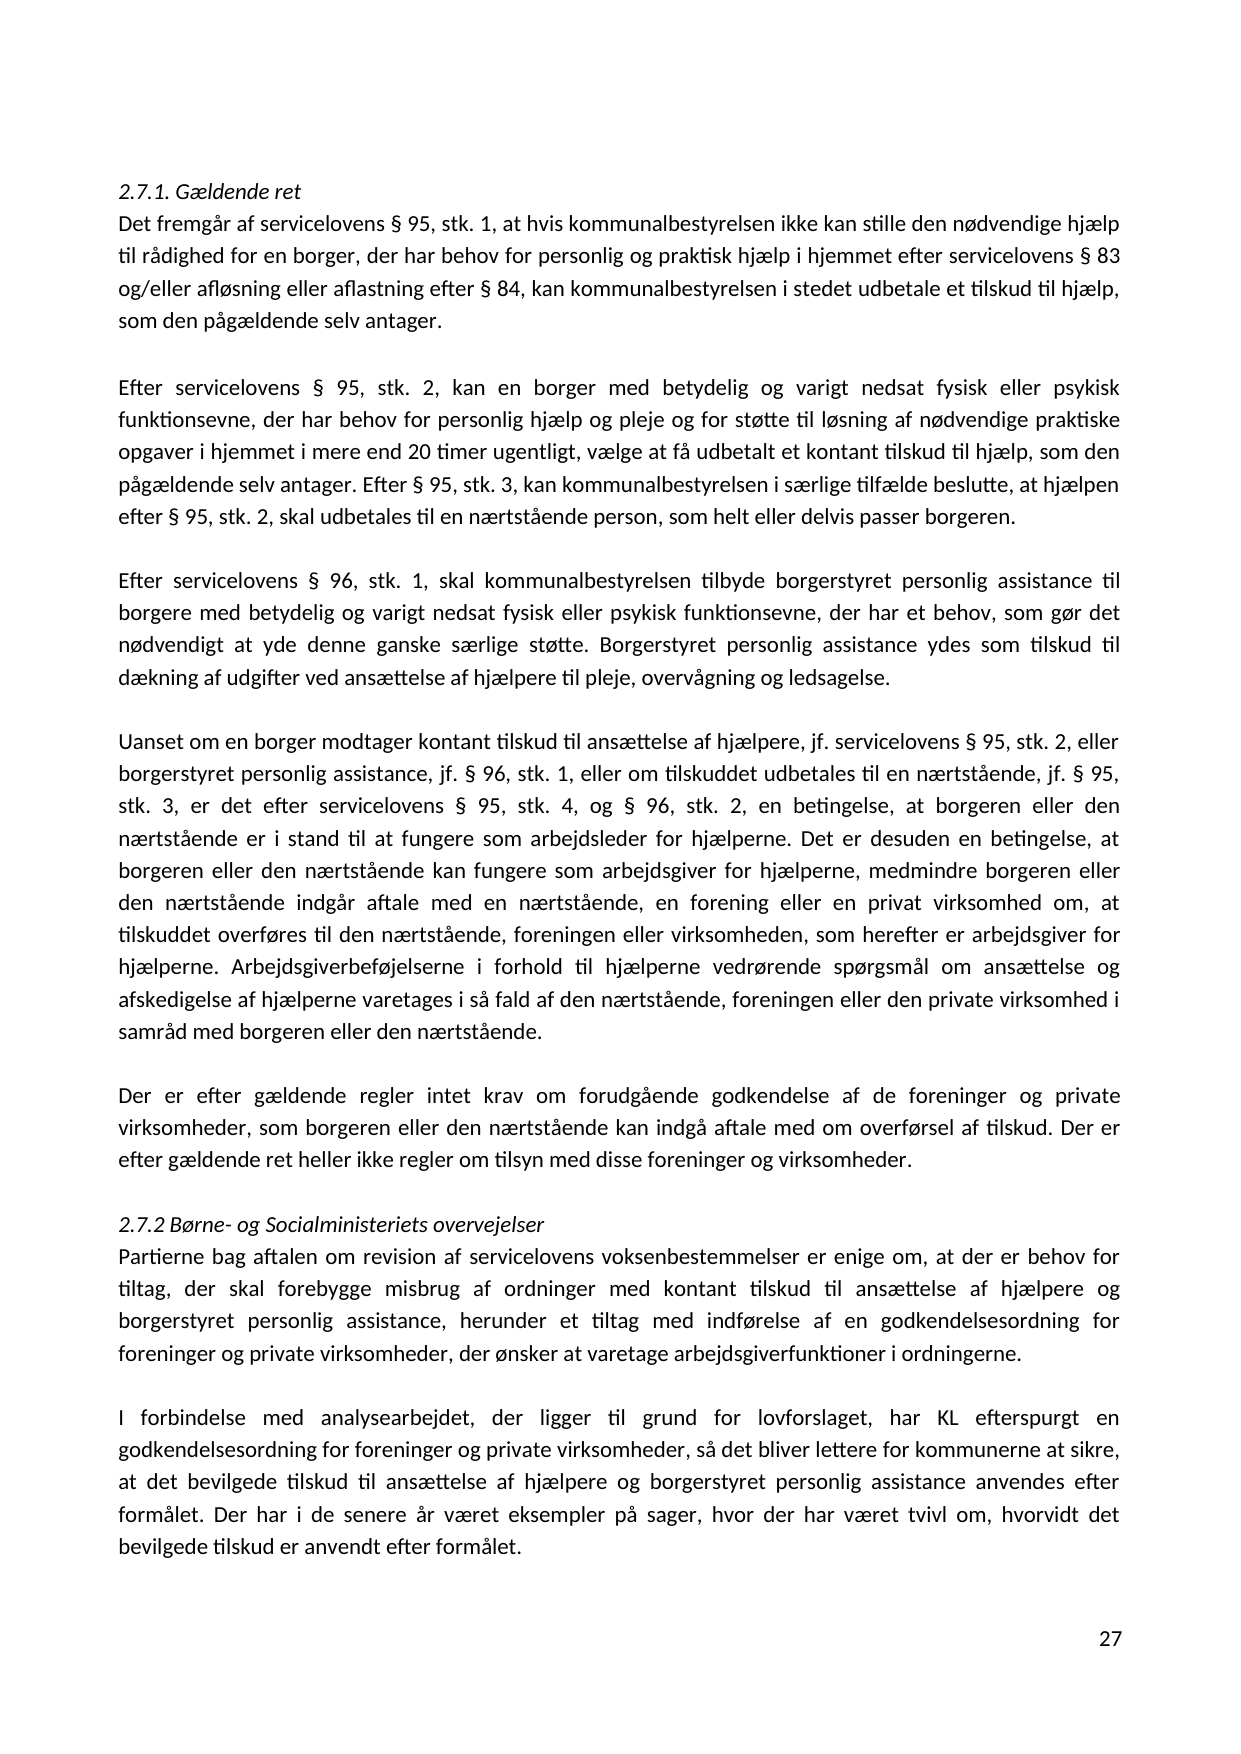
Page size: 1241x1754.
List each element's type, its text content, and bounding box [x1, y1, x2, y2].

text Det fremgår af servicelovens § 95, stk. 1, at hvis kommunalbestyrelsen ikke kan stille den nødvendige hjælp til rådighed for en borger, der har behov for personlig og praktisk hjælp i hjemmet efter servicelovens § 83 og/eller afløsning eller aflastning efter § 84, kan kommunalbestyrelsen i stedet udbetale et tilskud til hjælp, som den pågældende selv antager. [118, 209, 1122, 334]
text 2.7.2 Børne- og Socialministeriets overvejelser [118, 1210, 1122, 1238]
text Efter servicelovens § 95, stk. 2, kan en borger med betydelig og varigt nedsat fysisk eller psykisk funktionsevne, der har behov for personlig hjælp og pleje og for støtte til løsning af nødvendige praktiske opgaver i hjemmet i mere end 20 timer ugentligt, vælge at få udbetalt et kontant tilskud til hjælp, som den pågældende selv antager. Efter § 95, stk. 3, kan kommunalbestyrelsen i særlige tilfælde beslutte, at hjælpen efter § 95, stk. 2, skal udbetales til en nærtstående person, som helt eller delvis passer borgeren. [118, 373, 1122, 530]
text I forbindelse med analysearbejdet, der ligger til grund for lovforslaget, har KL efterspurgt en godkendelsesordning for foreninger og private virksomheder, så det bliver lettere for kommunerne at sikre, at det bevilgede tilskud til ansættelse af hjælpere og borgerstyret personlig assistance anvendes efter formålet. Der har i de senere år været eksempler på sager, hvor der har været tvivl om, hvorvidt det bevilgede tilskud er anvendt efter formålet. [118, 1403, 1122, 1560]
text Efter servicelovens § 96, stk. 1, skal kommunalbestyrelsen tilbyde borgerstyret personlig assistance til borgere med betydelig og varigt nedsat fysisk eller psykisk funktionsevne, der har et behov, som gør det nødvendigt at yde denne ganske særlige støtte. Borgerstyret personlig assistance ydes som tilskud til dækning af udgifter ved ansættelse af hjælpere til pleje, overvågning og ledsagelse. [118, 566, 1122, 691]
text Uanset om en borger modtager kontant tilskud til ansættelse af hjælpere, jf. servicelovens § 95, stk. 2, eller borgerstyret personlig assistance, jf. § 96, stk. 1, eller om tilskuddet udbetales til en nærtstående, jf. § 95, stk. 3, er det efter servicelovens § 95, stk. 4, og § 96, stk. 2, en betingelse, at borgeren eller den nærtstående er i stand til at fungere som arbejdsleder for hjælperne. Det er desuden en betingelse, at borgeren eller den nærtstående kan fungere som arbejdsgiver for hjælperne, medmindre borgeren eller den nærtstående indgår aftale med en nærtstående, en forening eller en privat virksomhed om, at tilskuddet overføres til den nærtstående, foreningen eller virksomheden, som herefter er arbejdsgiver for hjælperne. Arbejdsgiverbeføjelserne i forhold til hjælperne vedrørende spørgsmål om ansættelse og afskedigelse af hjælperne varetages i så fald af den nærtstående, foreningen eller den private virksomhed i samråd med borgeren eller den nærtstående. [118, 727, 1122, 1045]
list Partierne bag aftalen om revision af servicelovens voksenbestemmelser er enige om, at der er behov for tiltag, der skal forebygge misbrug af ordninger med kontant tilskud til ansættelse af hjælpere og borgerstyret personlig assistance, herunder et tiltag med indførelse af en godkendelsesordning for foreninger og private virksomheder, der ønsker at varetage arbejdsgiverfunktioner i ordningerne. [118, 1242, 1122, 1367]
text Der er efter gældende regler intet krav om forudgående godkendelse af de foreninger og private virksomheder, som borgeren eller den nærtstående kan indgå aftale med om overførsel af tilskud. Der er efter gældende ret heller ikke regler om tilsyn med disse foreninger og virksomheder. [118, 1081, 1122, 1174]
text 2.7.1. Gældende ret [118, 177, 1122, 205]
